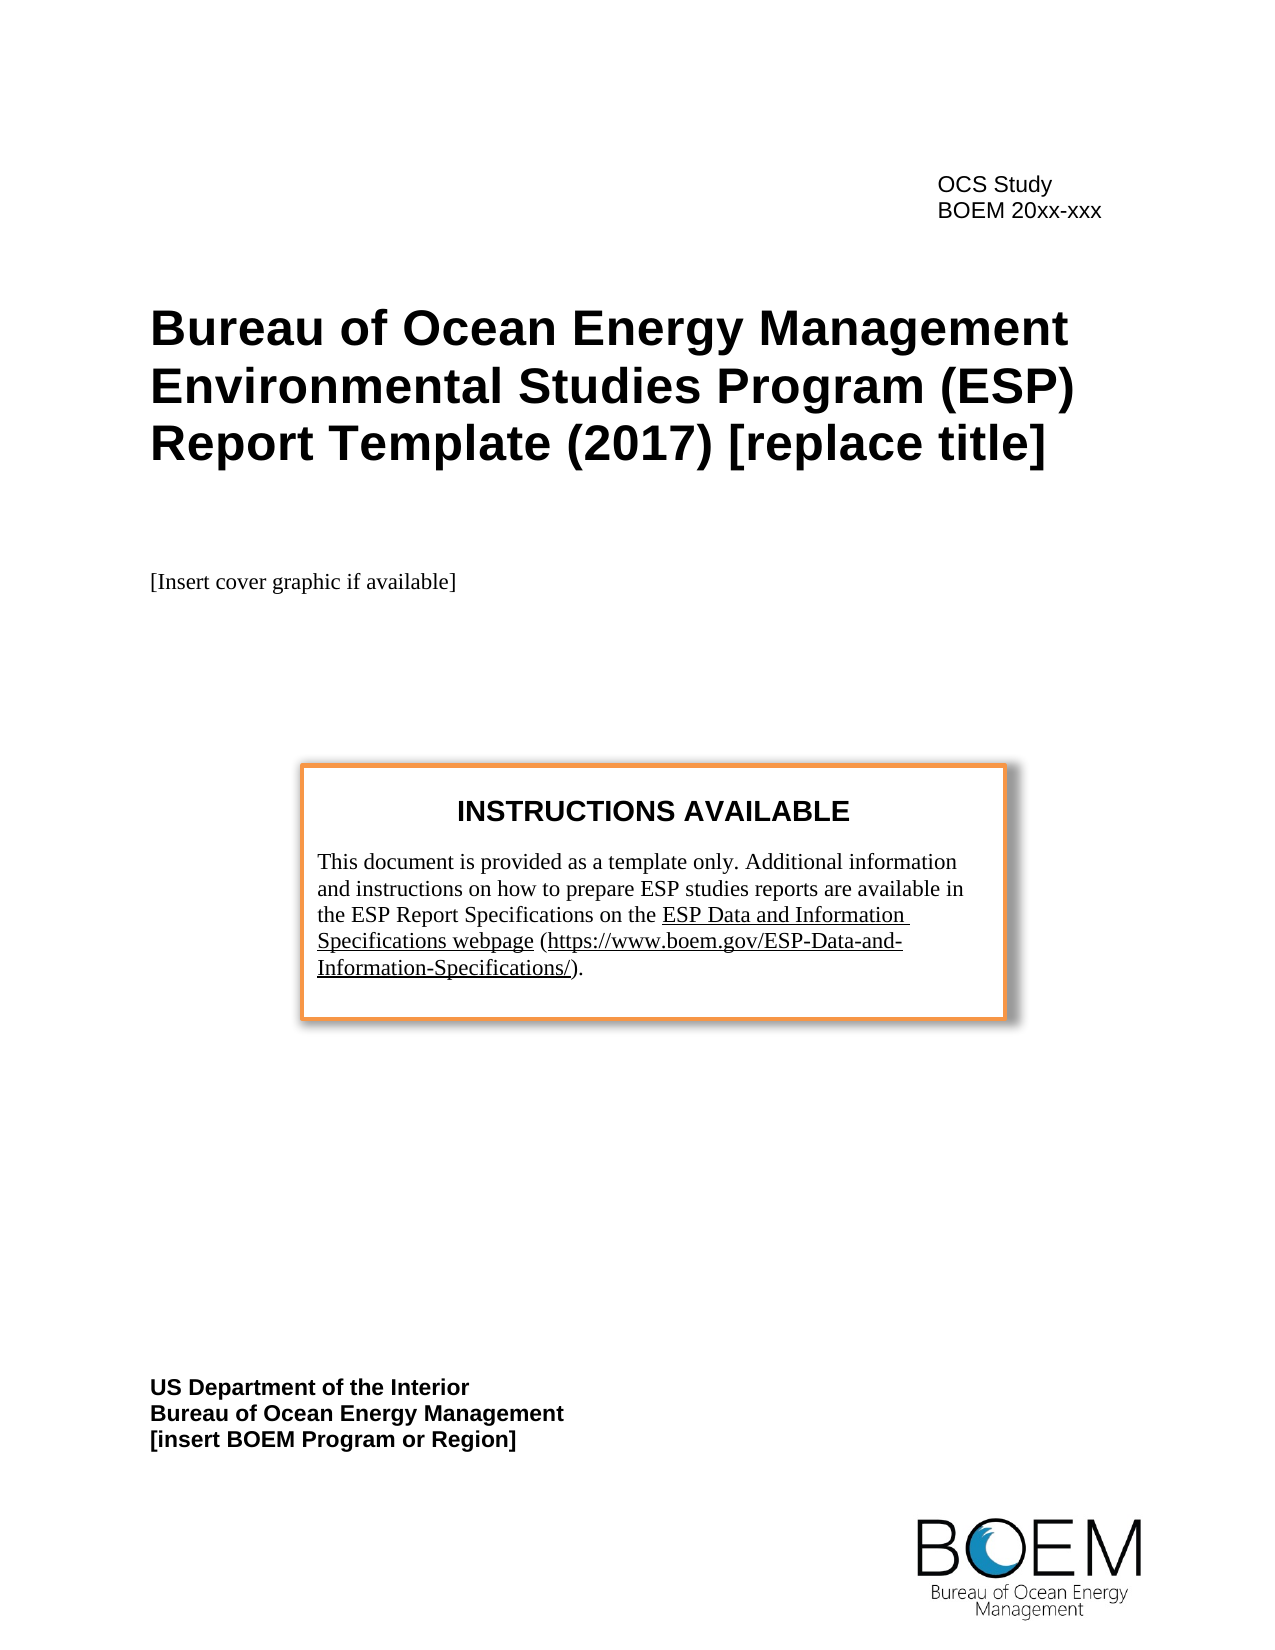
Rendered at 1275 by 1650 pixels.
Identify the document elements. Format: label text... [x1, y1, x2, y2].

title Bureau of Ocean Energy Management Environmental Studies Program (ESP) [150, 298, 1125, 413]
title Report Template (2017) [replace title] [150, 413, 1125, 471]
picture [896, 1513, 1149, 1621]
text [Insert cover graphic if available] [150, 568, 1125, 594]
